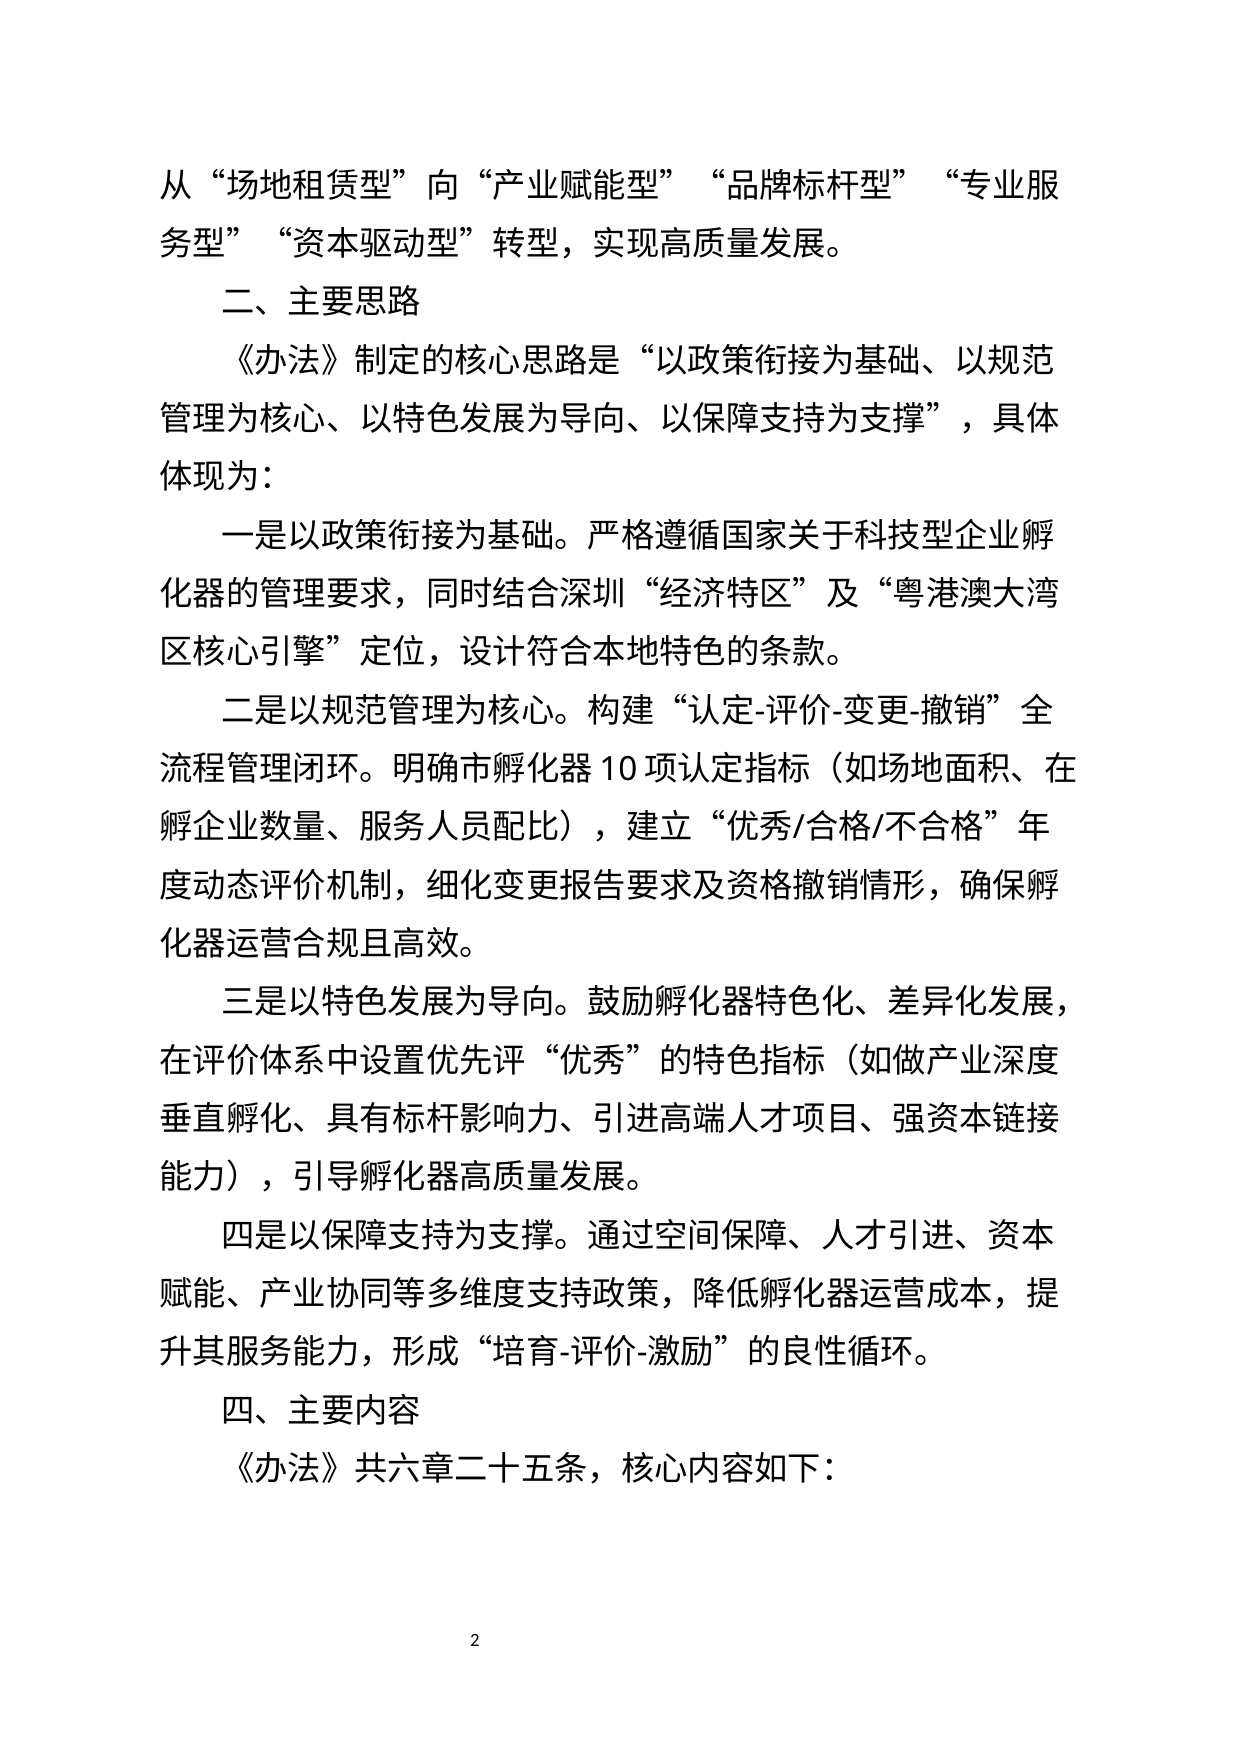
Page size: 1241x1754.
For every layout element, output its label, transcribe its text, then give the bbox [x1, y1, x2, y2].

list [159, 151, 1081, 267]
list 二、主要思路 [159, 267, 1081, 326]
list 《办法》共六章二十五条，核心内容如下： [159, 1434, 1081, 1557]
list 四、主要内容 [159, 1376, 1081, 1434]
list 四是以保障支持为支撑。通过空间保障、人才引进、资本赋能、产业协同等多维度支持政策，降低孵化器运营成本，提升其服务能力，形成“培育-评价-激励”的良性循环。 [159, 1201, 1081, 1376]
list 一是以政策衔接为基础。严格遵循国家关于科技型企业孵化器的管理要求，同时结合深圳“经济特区”及“粤港澳大湾区核心引擎”定位，设计符合本地特色的条款。 [159, 501, 1081, 676]
list 《办法》制定的核心思路是“以政策衔接为基础、以规范管理为核心、以特色发展为导向、以保障支持为支撑”，具体体现为： [159, 326, 1081, 501]
list 三是以特色发展为导向。鼓励孵化器特色化、差异化发展，在评价体系中设置优先评“优秀”的特色指标（如做产业深度垂直孵化、具有标杆影响力、引进高端人才项目、强资本链接能力），引导孵化器高质量发展。 [159, 967, 1081, 1201]
list 二是以规范管理为核心。构建“认定-评价-变更-撤销”全流程管理闭环。明确市孵化器10项认定指标（如场地面积、在孵企业数量、服务人员配比），建立“优秀/合格/不合格”年度动态评价机制，细化变更报告要求及资格撤销情形，确保孵化器运营合规且高效。 [159, 676, 1081, 967]
